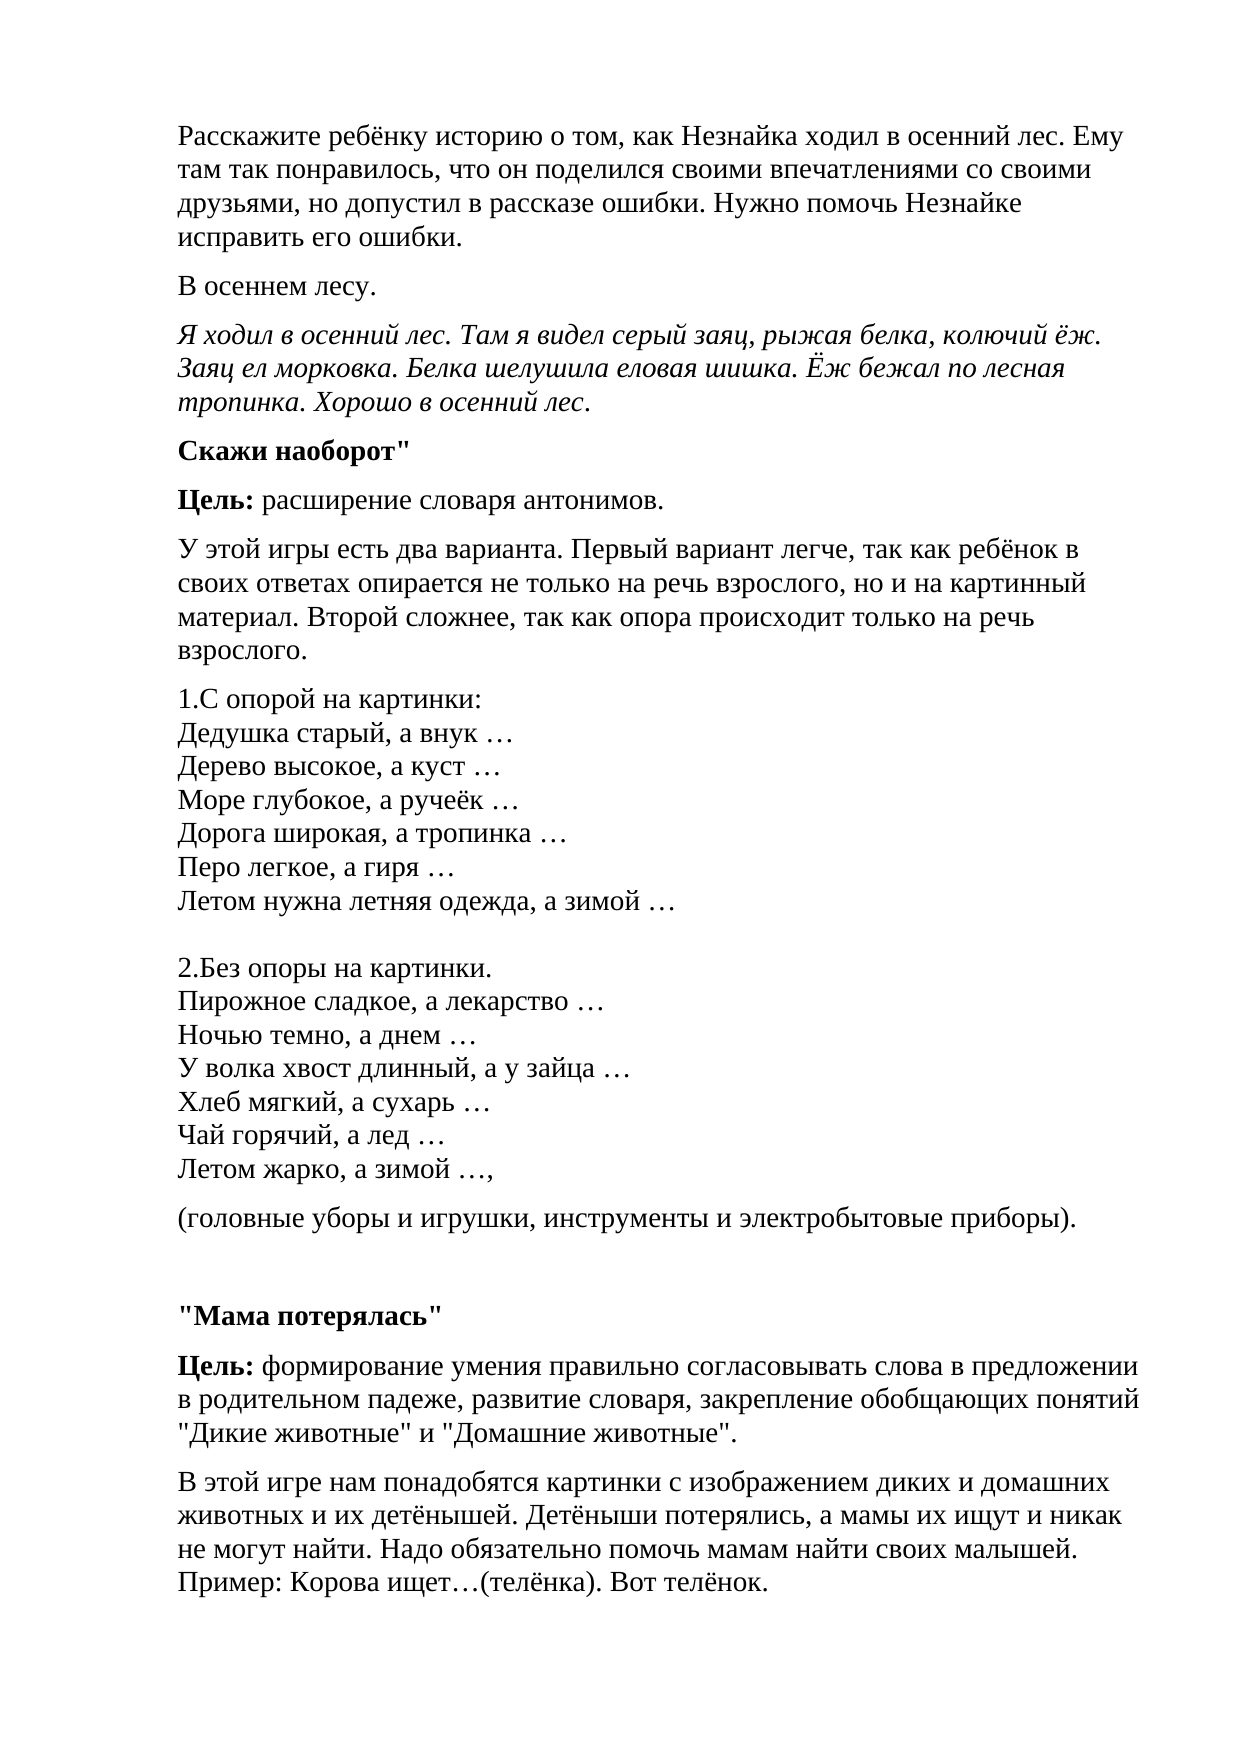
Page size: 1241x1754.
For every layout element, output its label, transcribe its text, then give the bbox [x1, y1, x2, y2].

text Расскажите ребёнку историю о том, как Незнайка ходил в осенний лес. Ему там так понравилось, что он поделился своими впечатлениями со своими друзьями, но допустил в рассказе ошибки. Нужно помочь Незнайке исправить его ошибки. [177, 118, 1152, 252]
text Цель: формирование умения правильно согласовывать слова в предложении в родительном падеже, развитие словаря, закрепление обобщающих понятий "Дикие животные" и "Домашние животные". [177, 1348, 1152, 1448]
text В осеннем лесу. [177, 268, 1152, 301]
text Цель: расширение словаря антонимов. [177, 482, 1152, 516]
text У этой игры есть два варианта. Первый вариант легче, так как ребёнок в своих ответах опирается не только на речь взрослого, но и на картинный материал. Второй сложнее, так как опора происходит только на речь взрослого. [177, 532, 1152, 666]
text Я ходил в осенний лес. Там я видел серый заяц, рыжая белка, колючий ёж. Заяц ел морковка. Белка шелушила еловая шишка. Ёж бежал по лесная тропинка. Хорошо в осенний лес. [177, 317, 1152, 418]
text 1.С опорой на картинки: Дедушка старый, а внук … Дерево высокое, а куст … Море глубокое, а ручеёк … Дорога широкая, а тропинка … Перо легкое, а гиря … Летом нужна летняя одежда, а зимой … 2.Без опоры на картинки. Пирожное сладкое, а лекарство … Ночью темно, а днем … У волка хвост длинный, а у зайца … Хлеб мягкий, а сухарь … Чай горячий, а лед … Летом жарко, а зимой …, [177, 681, 1152, 1184]
text (головные уборы и игрушки, инструменты и электробытовые приборы). [177, 1200, 1152, 1234]
text В этой игре нам понадобятся картинки с изображением диких и домашних животных и их детёнышей. Детёныши потерялись, а мамы их ищут и никак не могут найти. Надо обязательно помочь мамам найти своих малышей. Пример: Корова ищет…(телёнка). Вот телёнок. [177, 1464, 1152, 1598]
text Скажи наоборот" [177, 433, 1152, 467]
text "Мама потерялась" [177, 1298, 1152, 1332]
